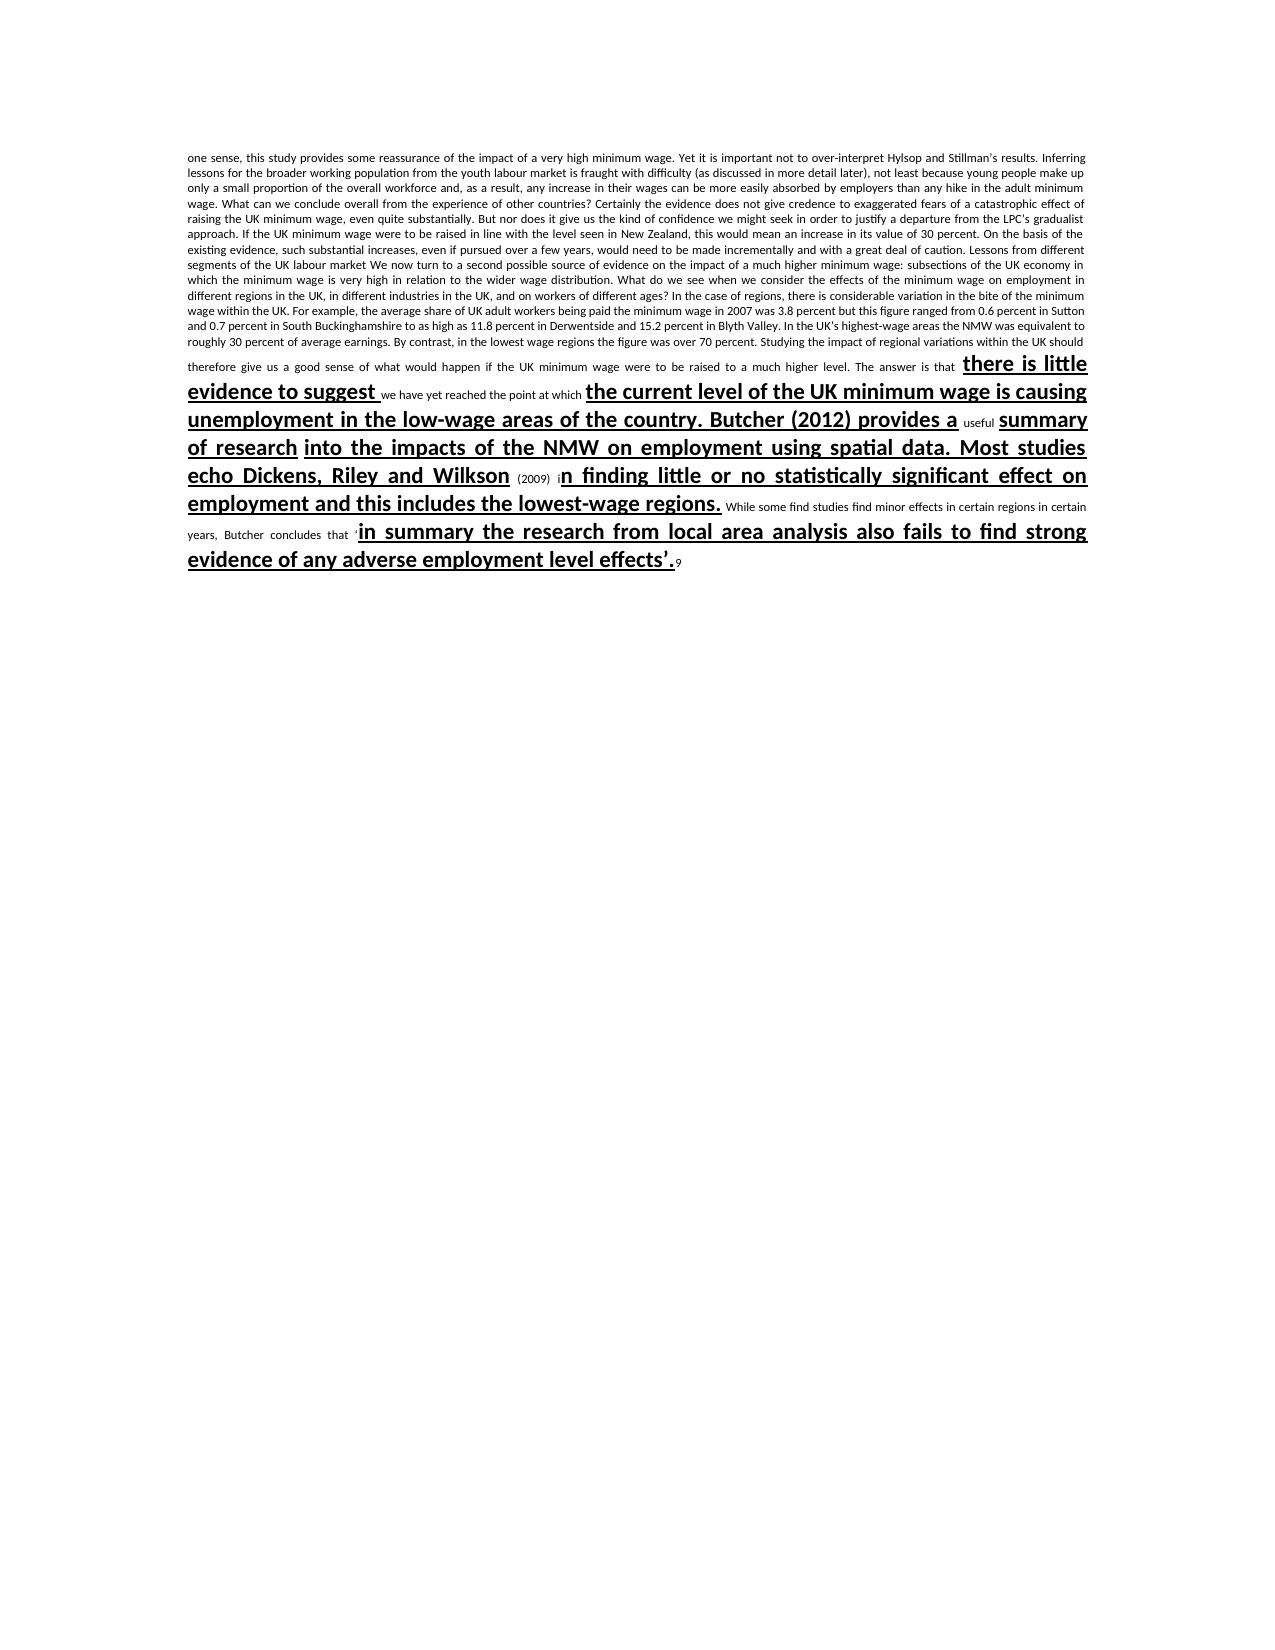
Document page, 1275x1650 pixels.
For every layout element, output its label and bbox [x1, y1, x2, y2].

text [187, 150, 1087, 573]
